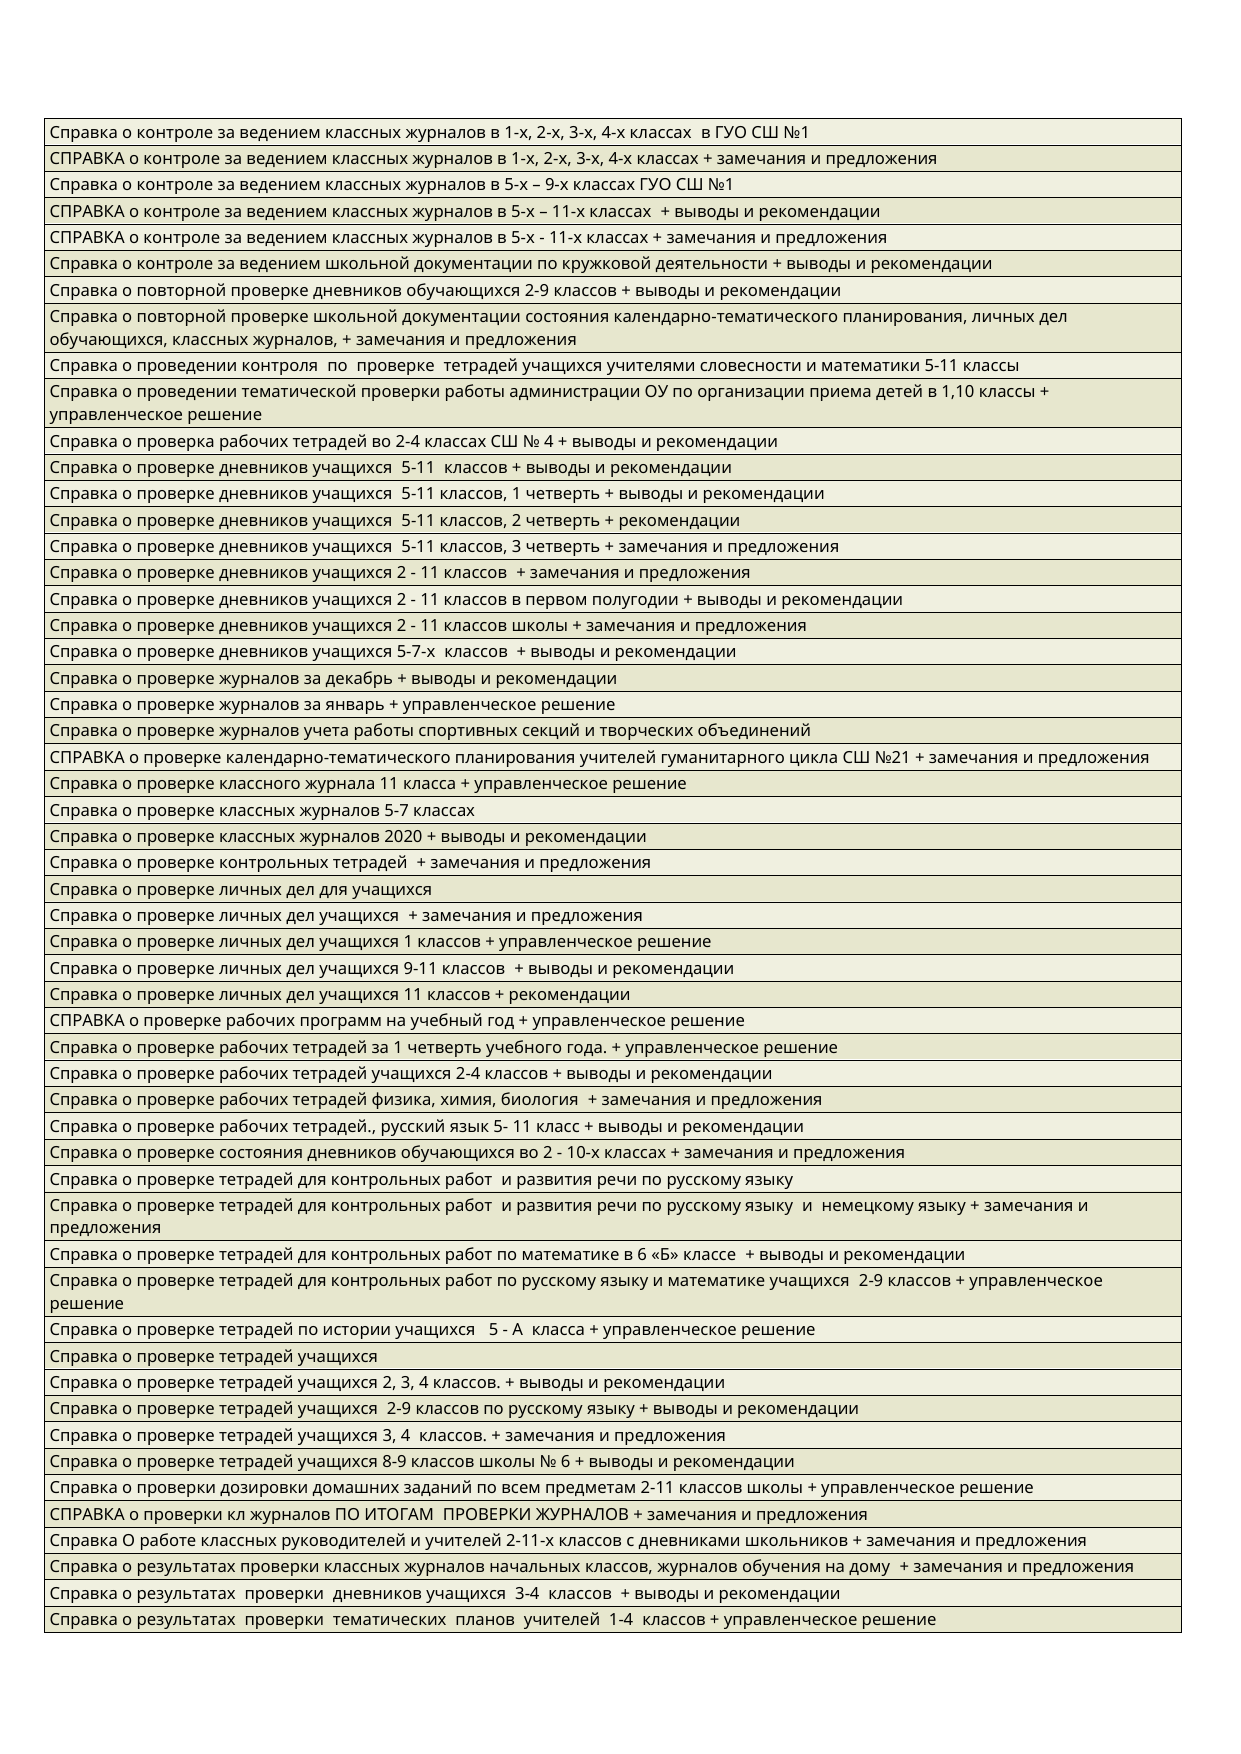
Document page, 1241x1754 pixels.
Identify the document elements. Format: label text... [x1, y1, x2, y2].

table_cell Справка о проверке рабочих тетрадей учащихся 2-4 классов + выводы и рекомендации [45, 1061, 1181, 1086]
table_cell Справка о проверки дозировки домашних заданий по всем предметам 2-11 классов школы + управленческое решение [45, 1475, 1181, 1500]
table_cell Справка О работе классных руководителей и учителей 2-11-х классов с дневниками школьников + замечания и предложения [45, 1528, 1181, 1553]
table_cell Справка о проверке дневников учащихся 2 - 11 классов в первом полугодии + выводы и рекомендации [45, 586, 1181, 612]
table_cell Справка о проверке дневников учащихся 5-7-х классов + выводы и рекомендации [45, 639, 1181, 664]
table_cell Справка о проверке рабочих тетрадей., русский язык 5- 11 класс + выводы и рекомендации [45, 1113, 1181, 1139]
table_cell Справка о проверке дневников учащихся 2 - 11 классов школы + замечания и предложения [45, 613, 1181, 638]
table_cell Справка о контроле за ведением школьной документации по кружковой деятельности + выводы и рекомендации [45, 251, 1181, 276]
table_cell Справка о проверке рабочих тетрадей физика, химия, биология + замечания и предложения [45, 1087, 1181, 1112]
table_cell Справка о проверке тетрадей учащихся 3, 4 классов. + замечания и предложения [45, 1422, 1181, 1448]
table_cell Справка о проверке личных дел учащихся 11 классов + рекомендации [45, 982, 1181, 1007]
table_cell Справка о проверке рабочих тетрадей за 1 четверть учебного года. + управленческое решение [45, 1034, 1181, 1059]
table_cell СПРАВКА о проверке календарно-тематического планирования учителей гуманитарного цикла СШ №21 + замечания и предложения [45, 744, 1181, 770]
table_cell СПРАВКА о контроле за ведением классных журналов в 5-х - 11-х классах + замечания и предложения [45, 225, 1181, 250]
table_cell СПРАВКА о контроле за ведением классных журналов в 1-х, 2-х, 3-х, 4-х классах + замечания и предложения [45, 146, 1181, 171]
table_cell СПРАВКА о проверки кл журналов ПО ИТОГАМ ПРОВЕРКИ ЖУРНАЛОВ + замечания и предложения [45, 1501, 1181, 1527]
table_cell Справка о проверке тетрадей по истории учащихся 5 - А класса + управленческое решение [45, 1317, 1181, 1342]
table_cell Справка о проверке контрольных тетрадей + замечания и предложения [45, 850, 1181, 875]
table_cell Справка о результатах проверки дневников учащихся 3-4 классов + выводы и рекомендации [45, 1580, 1181, 1606]
table_cell Справка о контроле за ведением классных журналов в 5-х – 9-х классах ГУО СШ №1 [45, 172, 1181, 197]
table_cell Справка о проверке классных журналов 5-7 классах [45, 797, 1181, 822]
table_cell Справка о проверке журналов за декабрь + выводы и рекомендации [45, 665, 1181, 691]
table_cell Справка о проверке тетрадей для контрольных работ и развития речи по русскому языку [45, 1166, 1181, 1191]
table_cell Справка о результатах проверки классных журналов начальных классов, журналов обучения на дому + замечания и предложения [45, 1554, 1181, 1579]
table_cell Справка о проведении контроля по проверке тетрадей учащихся учителями словесности и математики 5-11 классы [45, 353, 1181, 378]
table_cell Справка о проверке тетрадей для контрольных работ по математике в 6 «Б» классе + выводы и рекомендации [45, 1241, 1181, 1267]
table_cell Справка о проверке журналов учета работы спортивных секций и творческих объединений [45, 718, 1181, 743]
table_cell Справка о проверке тетрадей для контрольных работ по русскому языку и математике учащихся 2-9 классов + управленческое решение [45, 1268, 1181, 1316]
table_cell СПРАВКА о проверке рабочих программ на учебный год + управленческое решение [45, 1008, 1181, 1033]
table_cell Справка о проверке дневников учащихся 5-11 классов, 3 четверть + замечания и предложения [45, 534, 1181, 559]
table_cell Справка о проверке дневников учащихся 2 - 11 классов + замечания и предложения [45, 560, 1181, 585]
table_cell Справка о проверке тетрадей учащихся 2, 3, 4 классов. + выводы и рекомендации [45, 1370, 1181, 1395]
table_cell Справка о проверке личных дел учащихся 9-11 классов + выводы и рекомендации [45, 955, 1181, 981]
table_cell Справка о повторной проверке дневников обучающихся 2-9 классов + выводы и рекомендации [45, 277, 1181, 303]
table_cell Справка о контроле за ведением классных журналов в 1-х, 2-х, 3-х, 4-х классах в ГУО СШ №1 [45, 119, 1181, 144]
table_cell Справка о проверка рабочих тетрадей во 2-4 классах СШ № 4 + выводы и рекомендации [45, 428, 1181, 453]
table_cell Справка о проверке классного журнала 11 класса + управленческое решение [45, 771, 1181, 796]
table_cell Справка о проверке дневников учащихся 5-11 классов + выводы и рекомендации [45, 455, 1181, 480]
table_cell Справка о проверке тетрадей учащихся [45, 1343, 1181, 1368]
table_cell Справка о проведении тематической проверки работы администрации ОУ по организации приема детей в 1,10 классы + управленческое решение [45, 379, 1181, 427]
table_cell Справка о проверке классных журналов 2020 + выводы и рекомендации [45, 824, 1181, 849]
table_cell Справка о проверке состояния дневников обучающихся во 2 - 10-х классах + замечания и предложения [45, 1140, 1181, 1165]
table_cell Справка о проверке личных дел учащихся + замечания и предложения [45, 903, 1181, 928]
table_cell Справка о результатах проверки тематических планов учителей 1-4 классов + управленческое решение [45, 1607, 1181, 1632]
table_cell Справка о проверке тетрадей учащихся 2-9 классов по русскому языку + выводы и рекомендации [45, 1396, 1181, 1421]
table_cell Справка о проверке тетрадей для контрольных работ и развития речи по русскому языку и немецкому языку + замечания и предложения [45, 1193, 1181, 1240]
table_cell Справка о проверке тетрадей учащихся 8-9 классов школы № 6 + выводы и рекомендации [45, 1449, 1181, 1474]
table_cell СПРАВКА о контроле за ведением классных журналов в 5-х – 11-х классах + выводы и рекомендации [45, 198, 1181, 223]
table_cell Справка о повторной проверке школьной документации состояния календарно-тематического планирования, личных дел обучающихся, классных журналов, + замечания и предложения [45, 304, 1181, 352]
table_cell Справка о проверке журналов за январь + управленческое решение [45, 692, 1181, 717]
table_cell Справка о проверке дневников учащихся 5-11 классов, 2 четверть + рекомендации [45, 507, 1181, 532]
table_cell Справка о проверке личных дел учащихся 1 классов + управленческое решение [45, 929, 1181, 954]
table_cell Справка о проверке дневников учащихся 5-11 классов, 1 четверть + выводы и рекомендации [45, 481, 1181, 506]
table_cell Справка о проверке личных дел для учащихся [45, 876, 1181, 901]
